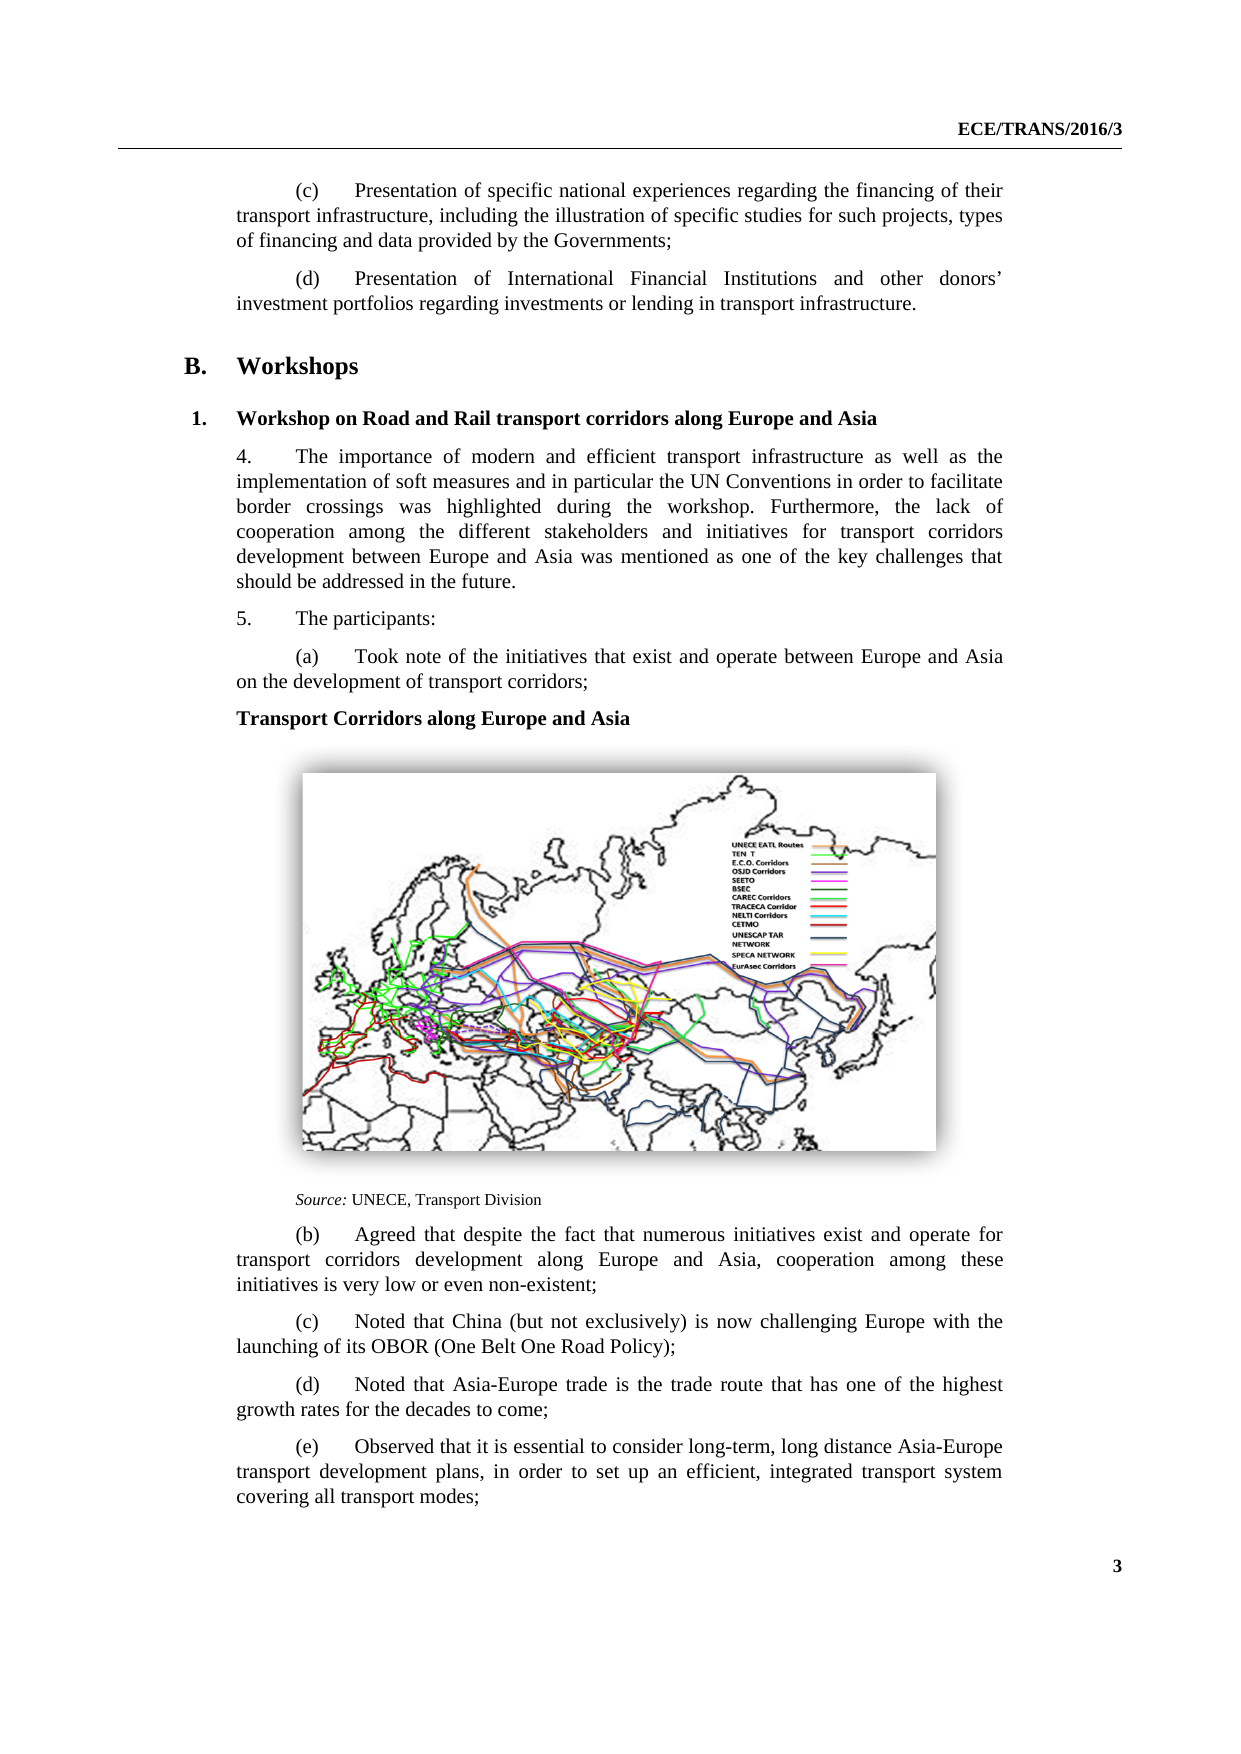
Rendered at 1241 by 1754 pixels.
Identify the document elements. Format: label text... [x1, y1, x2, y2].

text B. Workshops [118, 352, 1004, 380]
text 5. The participants: [236, 605, 1004, 630]
text (a) Took note of the initiatives that exist and operate between Europe and Asia on the development of transport corridors; [236, 643, 1004, 693]
text 4. The importance of modern and efficient transport infrastructure as well as the implementation of soft measures and in particular the UN Conventions in order to facilitate border crossings was highlighted during the workshop. Furthermore, the lack of cooperation among the different stakeholders and initiatives for transport corridors development between Europe and Asia was mentioned as one of the key challenges that should be addressed in the future. [236, 443, 1004, 593]
text (b) Agreed that despite the fact that numerous initiatives exist and operate for transport corridors development along Europe and Asia, cooperation among these initiatives is very low or even non-existent; [236, 1221, 1004, 1296]
text (d) Presentation of International Financial Institutions and other donors’ investment portfolios regarding investments or lending in transport infrastructure. [236, 265, 1004, 315]
text (e) Observed that it is essential to consider long-term, long distance Asia-Europe transport development plans, in order to set up an efficient, integrated transport system covering all transport modes; [236, 1433, 1004, 1508]
text (c) Presentation of specific national experiences regarding the financing of their transport infrastructure, including the illustration of specific studies for such projects, types of financing and data provided by the Governments; [236, 177, 1004, 252]
text Source: UNECE, Transport Division [236, 1183, 1004, 1208]
text Transport Corridors along Europe and Asia [236, 705, 1004, 730]
text 1. Workshop on Road and Rail transport corridors along Europe and Asia [118, 405, 1004, 430]
text (c) Noted that China (but not exclusively) is now challenging Europe with the launching of its OBOR (One Belt One Road Policy); [236, 1308, 1004, 1358]
picture [302, 773, 936, 1151]
text (d) Noted that Asia-Europe trade is the trade route that has one of the highest growth rates for the decades to come; [236, 1371, 1004, 1421]
